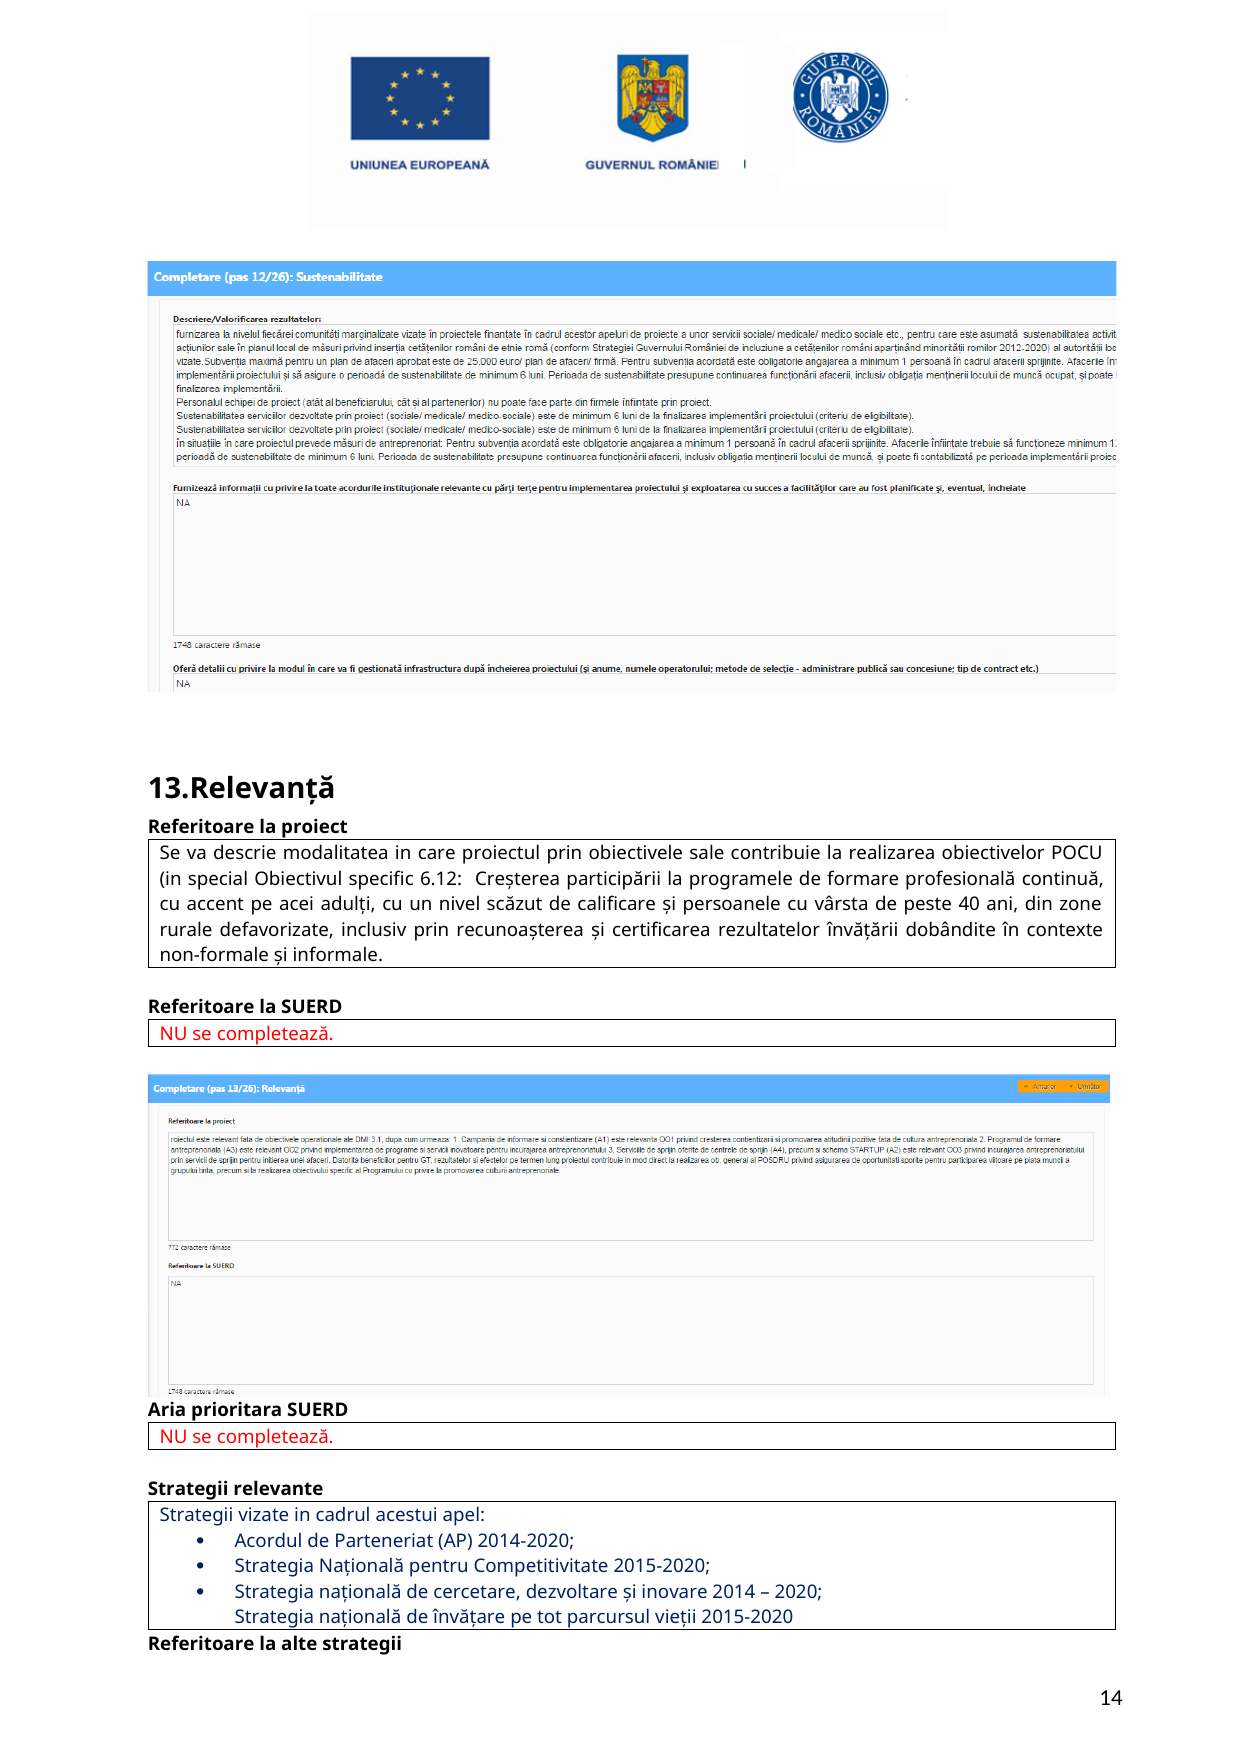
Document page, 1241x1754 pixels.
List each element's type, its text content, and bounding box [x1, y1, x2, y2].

text Strategii relevante [148, 1475, 1122, 1501]
picture [147, 1072, 1110, 1397]
table_header Strategii vizate in cadrul acestui apel: Acordul de Parteneriat (AP) 2014-2020; Strategia Națională pentru Competitivitate 2015-2020; Strategia naţională de cercetare, dezvoltare şi inovare 2014 – 2020; Strategia națională de învățare pe tot parcursul vieții 2015-2020 [149, 1502, 1115, 1629]
text Referitoare la SUERD [148, 994, 1122, 1019]
subtitle 13.Relevanță [148, 767, 1122, 807]
table_header NU se completează. [149, 1020, 1115, 1046]
text Referitoare la proiect [148, 813, 1122, 838]
table_header Se va descrie modalitatea in care proiectul prin obiectivele sale contribuie la realizarea obiectivelor POCU (in special Obiectivul specific 6.12: Creșterea participării la programele de formare profesională continuă, cu accent pe acei adulți, cu un nivel scăzut de calificare și persoanele cu vârsta de peste 40 ani, din zone rurale defavorizate, inclusiv prin recunoașterea și certificarea rezultatelor învățării dobândite în contexte non-formale și informale. [149, 840, 1115, 967]
text Referitoare la alte strategii [148, 1630, 1122, 1656]
picture [309, 11, 950, 230]
table_header NU se completează. [149, 1423, 1115, 1448]
picture [147, 261, 1117, 692]
text Aria prioritara SUERD [148, 1396, 1122, 1422]
